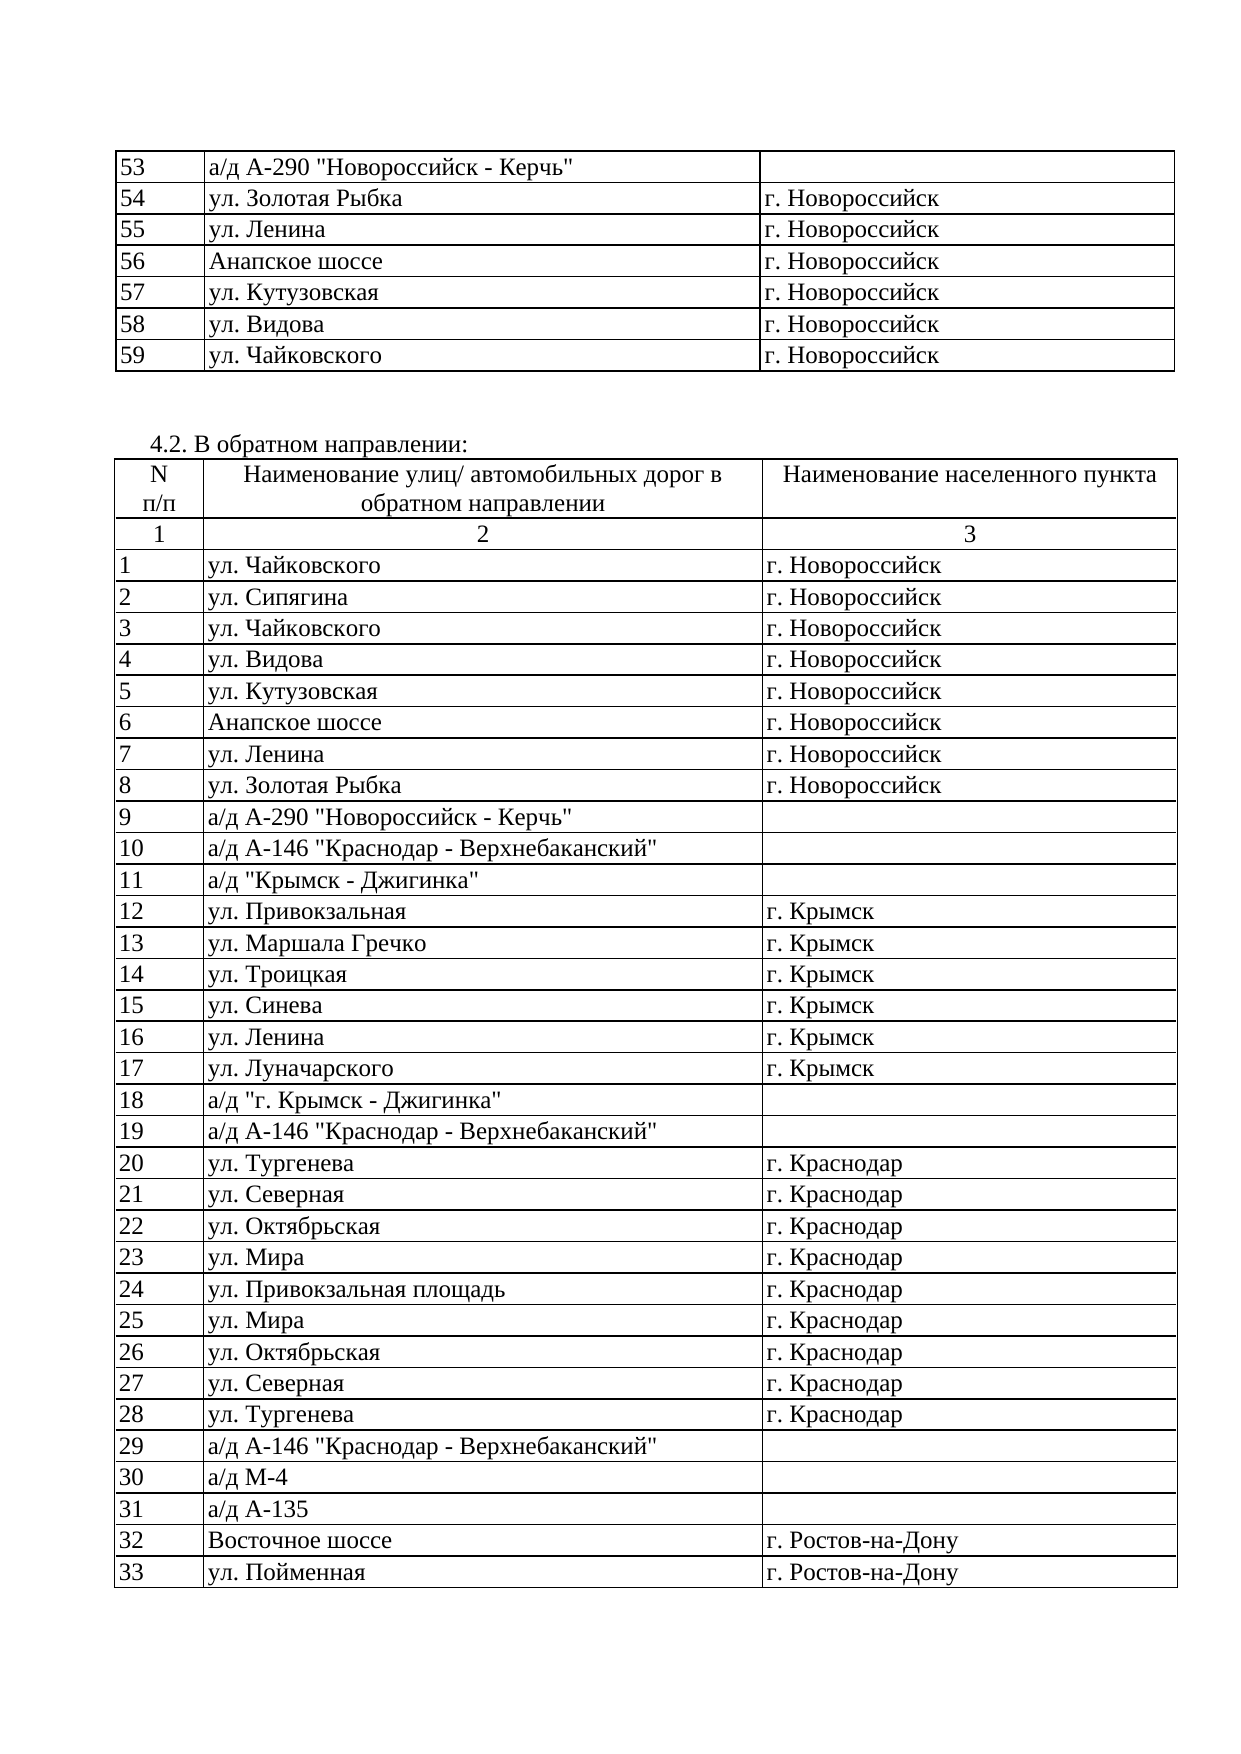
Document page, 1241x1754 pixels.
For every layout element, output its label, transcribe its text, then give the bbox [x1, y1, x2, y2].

table_cell 24 [115, 1273, 203, 1303]
table_cell г. Краснодар [763, 1272, 1177, 1303]
table_cell 33 [115, 1556, 203, 1587]
table_cell г. Краснодар [763, 1304, 1177, 1335]
table_cell ул. Тургенева [204, 1148, 762, 1178]
table_cell 57 [117, 277, 204, 307]
table_cell 27 [115, 1368, 203, 1398]
table_cell 16 [115, 1021, 203, 1052]
table_cell ул. Маршала Гречко [204, 928, 762, 957]
table_cell Анапское шоссе [204, 707, 762, 737]
table_cell ул. Ленина [205, 215, 759, 244]
table_cell 56 [117, 246, 204, 276]
table_cell ул. Троицкая [204, 959, 762, 989]
table_cell г. Краснодар [763, 1209, 1177, 1241]
table_cell г. Новороссийск [761, 277, 1174, 307]
table_cell а/д А-146 "Краснодар - Верхнебаканский" [204, 833, 762, 863]
table_cell ул. Мира [204, 1242, 762, 1272]
table_cell 3 [763, 517, 1177, 548]
table_cell г. Крымск [763, 1052, 1177, 1083]
table_cell 20 [115, 1147, 203, 1178]
table_cell 53 [117, 152, 204, 181]
table_cell г. Крымск [763, 958, 1177, 989]
table_cell ул. Мира [204, 1305, 762, 1335]
table_cell г. Краснодар [763, 1178, 1177, 1209]
table_cell ул. Кутузовская [205, 277, 759, 307]
table_cell [761, 152, 1174, 181]
table_cell ул. Ленина [204, 739, 762, 769]
table_cell ул. Чайковского [204, 613, 762, 643]
table_cell 7 [115, 738, 203, 769]
table_cell [763, 1115, 1177, 1146]
table_cell 9 [115, 801, 203, 832]
table_cell г. Новороссийск [763, 737, 1177, 769]
table_cell 17 [115, 1053, 203, 1083]
table_cell г. Новороссийск [761, 246, 1174, 276]
table_cell [763, 800, 1177, 832]
table_cell [763, 1083, 1177, 1115]
table_cell 19 [115, 1116, 203, 1146]
table_cell г. Ростов-на-Дону [763, 1555, 1177, 1587]
table_cell ул. Пойменная [204, 1557, 762, 1587]
table_cell ул. Привокзальная площадь [204, 1274, 762, 1303]
table_cell ул. Золотая Рыбка [205, 183, 759, 213]
table_cell 12 [115, 896, 203, 926]
table_cell 22 [115, 1210, 203, 1241]
table_cell 8 [115, 770, 203, 800]
table_cell 30 [115, 1462, 203, 1492]
table_cell г. Новороссийск [763, 769, 1177, 800]
table_cell г. Крымск [763, 1020, 1177, 1052]
table_cell 29 [115, 1430, 203, 1461]
table_cell г. Новороссийск [763, 706, 1177, 737]
table_cell ул. Северная [204, 1179, 762, 1209]
table_header Наименование населенного пункта [763, 460, 1177, 517]
table_cell [763, 832, 1177, 863]
table_cell 1 [115, 518, 203, 548]
table_cell г. Новороссийск [763, 549, 1177, 580]
table_cell 14 [115, 959, 203, 989]
table_cell г. Краснодар [763, 1398, 1177, 1429]
table_cell 32 [115, 1525, 203, 1555]
table_cell а/д А-290 "Новороссийск - Керчь" [204, 802, 762, 832]
table_cell г. Краснодар [763, 1146, 1177, 1178]
table_cell ул. Кутузовская [204, 676, 762, 706]
table_cell а/д А-290 "Новороссийск - Керчь" [205, 152, 759, 181]
table_cell г. Краснодар [763, 1335, 1177, 1366]
table_cell г. Крымск [763, 895, 1177, 926]
table_cell Анапское шоссе [205, 246, 759, 276]
table_cell ул. Луначарского [204, 1053, 762, 1083]
table_cell а/д "г. Крымск - Джигинка" [204, 1085, 762, 1115]
table_cell [763, 1461, 1177, 1492]
table_cell 23 [115, 1242, 203, 1272]
table_cell г. Новороссийск [761, 215, 1174, 244]
table_cell 4 [115, 644, 203, 674]
table_cell 54 [117, 183, 204, 213]
table_cell 15 [115, 990, 203, 1020]
table_cell 2 [204, 519, 762, 548]
table_cell ул. Видова [204, 645, 762, 674]
table_cell а/д А-146 "Краснодар - Верхнебаканский" [204, 1431, 762, 1461]
table_header Наименование улиц/ автомобильных дорог в обратном направлении [204, 460, 762, 517]
table_cell 31 [115, 1493, 203, 1524]
table_cell 13 [115, 927, 203, 957]
table_cell 58 [117, 309, 204, 339]
table_cell Восточное шоссе [204, 1525, 762, 1555]
table_cell [763, 1429, 1177, 1461]
table_cell ул. Золотая Рыбка [204, 770, 762, 800]
table_cell 5 [115, 675, 203, 706]
table_cell ул. Синева [204, 991, 762, 1020]
table_cell 18 [115, 1084, 203, 1115]
table_cell ул. Чайковского [205, 340, 759, 370]
table_cell а/д "Крымск - Джигинка" [204, 865, 762, 894]
table_cell ул. Видова [205, 309, 759, 339]
table_cell 59 [117, 340, 204, 370]
table_cell г. Крымск [763, 989, 1177, 1020]
table_cell а/д М-4 [204, 1462, 762, 1492]
table_cell г. Новороссийск [761, 340, 1174, 370]
table_header N п/п [115, 460, 203, 517]
table_cell 2 [115, 581, 203, 611]
table_cell [763, 1492, 1177, 1524]
table_cell ул. Северная [204, 1368, 762, 1398]
table_cell г. Краснодар [763, 1241, 1177, 1272]
table_cell ул. Октябрьская [204, 1211, 762, 1241]
table_cell г. Новороссийск [761, 183, 1174, 213]
table_cell 28 [115, 1399, 203, 1429]
table_cell а/д А-146 "Краснодар - Верхнебаканский" [204, 1116, 762, 1146]
table_cell 21 [115, 1179, 203, 1209]
table_cell 55 [117, 215, 204, 244]
text 4.2. В обратном направлении: [150, 429, 1090, 458]
table_cell г. Новороссийск [761, 309, 1174, 339]
table_cell ул. Ленина [204, 1022, 762, 1052]
table_cell 26 [115, 1336, 203, 1366]
table_cell 1 [115, 550, 203, 580]
table_cell г. Новороссийск [763, 580, 1177, 611]
table_cell г. Новороссийск [763, 611, 1177, 643]
table_cell 6 [115, 707, 203, 737]
table_cell 10 [115, 833, 203, 863]
table_cell 11 [115, 864, 203, 894]
table_cell [763, 863, 1177, 894]
table_cell ул. Сипягина [204, 582, 762, 611]
table_cell а/д А-135 [204, 1494, 762, 1524]
table_cell ул. Тургенева [204, 1400, 762, 1429]
table_cell 25 [115, 1305, 203, 1335]
table_cell 3 [115, 613, 203, 643]
table_cell ул. Октябрьская [204, 1337, 762, 1366]
table_cell г. Крымск [763, 926, 1177, 957]
table_cell г. Новороссийск [763, 643, 1177, 674]
table_cell ул. Привокзальная [204, 896, 762, 926]
table_cell г. Ростов-на-Дону [763, 1524, 1177, 1555]
table_cell ул. Чайковского [204, 550, 762, 580]
table_cell г. Новороссийск [763, 674, 1177, 706]
table_cell г. Краснодар [763, 1366, 1177, 1398]
